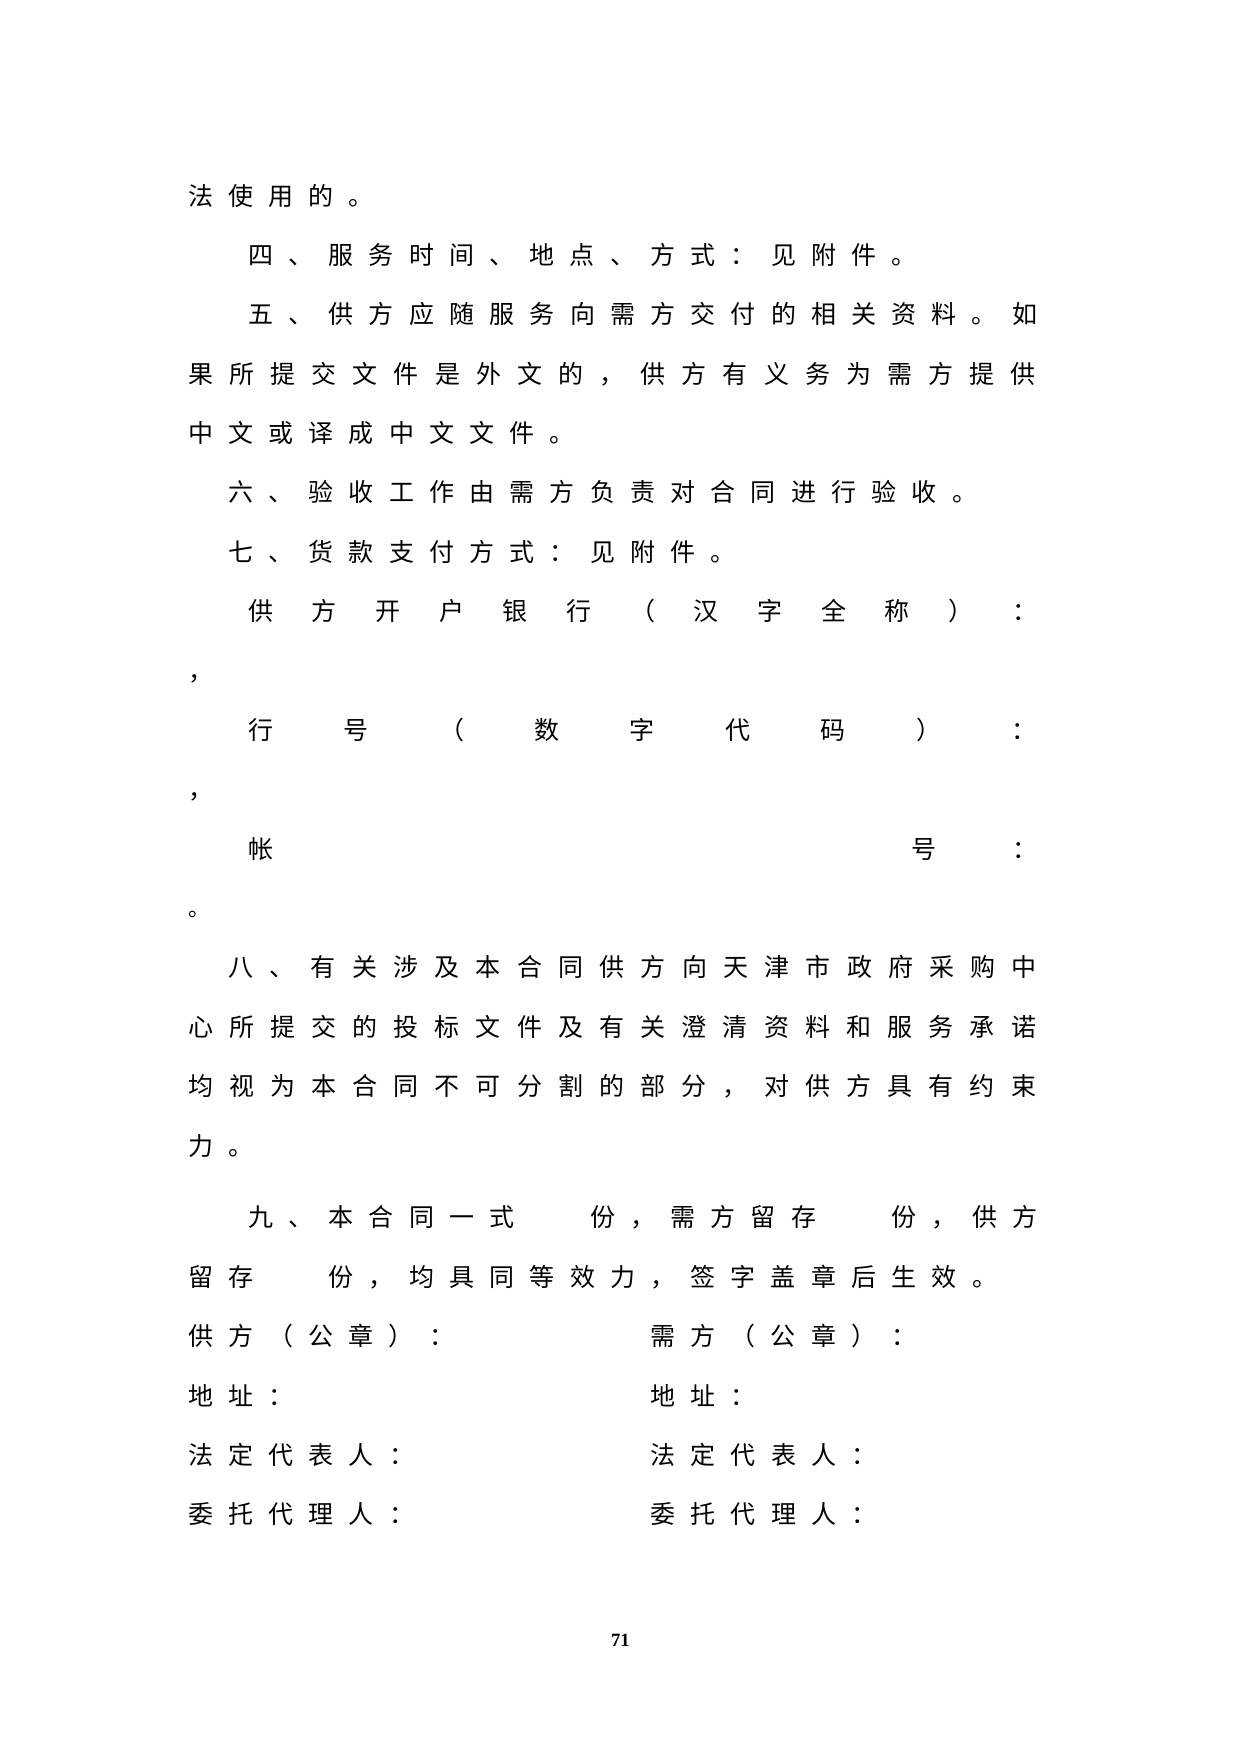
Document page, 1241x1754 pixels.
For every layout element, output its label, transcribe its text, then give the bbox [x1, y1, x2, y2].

text 五、供方应随服务向需方交付的相关资料。如果所提交文件是外文的，供方有义务为需方提供中文或译成中文文件。 [188, 283, 1052, 461]
table_cell 法定代表人： [177, 1424, 620, 1483]
text 六、验收工作由需方负责对合同进行验收。 [188, 461, 1052, 521]
table_cell 地址： [177, 1365, 620, 1424]
text 四、服务时间、地点、方式：见附件。 [188, 224, 1052, 283]
text 八、有关涉及本合同供方向天津市政府采购中心所提交的投标文件及有关澄清资料和服务承诺均视为本合同不可分割的部分，对供方具有约束力。 [178, 936, 1052, 1174]
text 七、货款支付方式：见附件。 [188, 521, 1052, 580]
table_cell 地址： [620, 1365, 1064, 1424]
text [188, 164, 1052, 224]
text 帐 号： 。 [188, 818, 1052, 936]
table_cell 法定代表人： [620, 1424, 1064, 1483]
text 供方开户银行（汉字全称）： ， [188, 580, 1052, 699]
table_header 供方（公章）： [177, 1305, 620, 1364]
table_cell 委托代理人： [620, 1483, 1064, 1543]
text 九、本合同一式 份，需方留存 份，供方留存 份，均具同等效力，签字盖章后生效。 [188, 1186, 1052, 1305]
table_cell 委托代理人： [177, 1483, 620, 1543]
text 行号（数字代码）： ， [188, 699, 1052, 818]
table_header 需方（公章）： [620, 1305, 1064, 1364]
